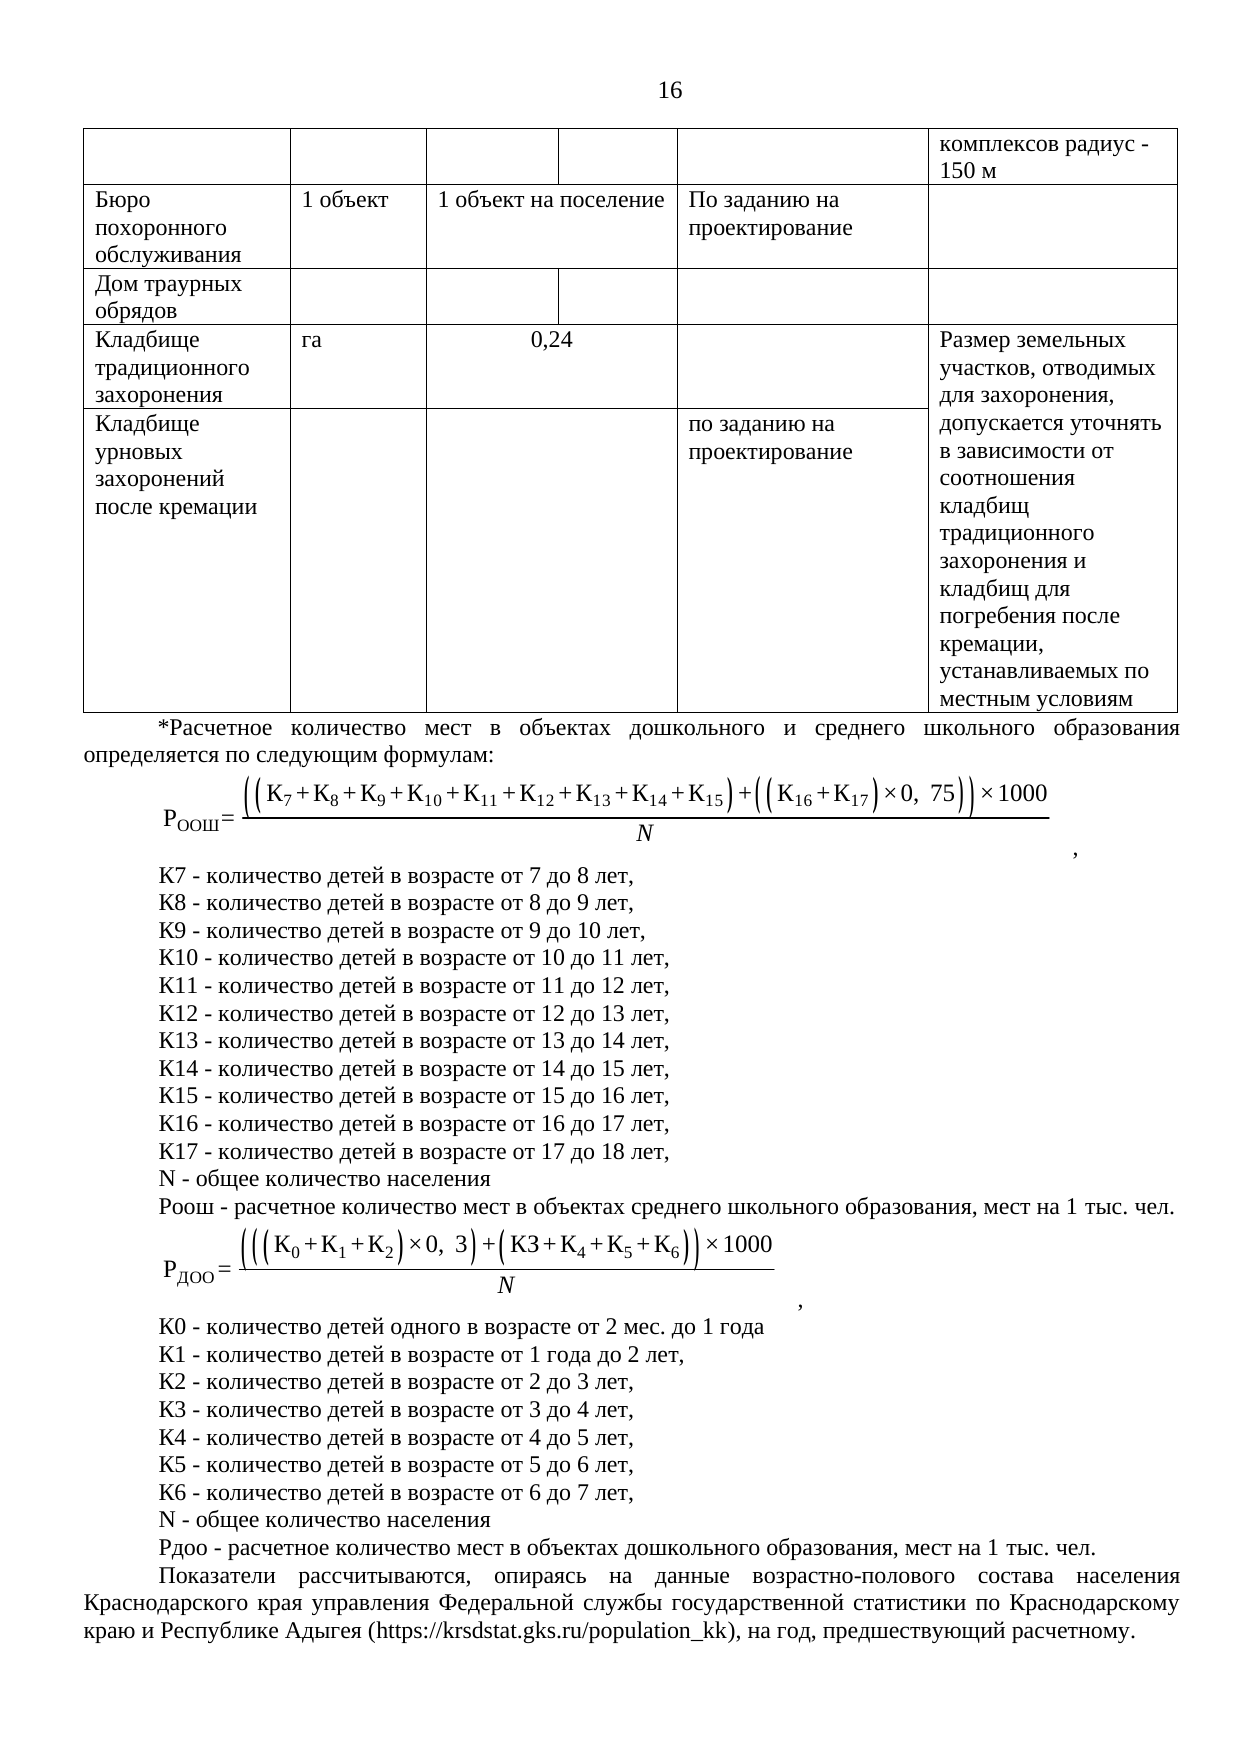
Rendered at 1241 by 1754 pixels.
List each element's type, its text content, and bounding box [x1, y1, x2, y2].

text К17 - количество детей в возрасте от 17 до 18 лет, [83, 1137, 1181, 1164]
text К15 - количество детей в возрасте от 15 до 16 лет, [83, 1081, 1181, 1109]
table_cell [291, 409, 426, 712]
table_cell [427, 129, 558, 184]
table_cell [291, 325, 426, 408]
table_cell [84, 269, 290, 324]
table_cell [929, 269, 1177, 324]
text К3 - количество детей в возрасте от 3 до 4 лет, [83, 1395, 1181, 1423]
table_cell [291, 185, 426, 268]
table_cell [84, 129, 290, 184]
text К7 - количество детей в возрасте от 7 до 8 лет, [83, 861, 1181, 888]
text К8 - количество детей в возрасте от 8 до 9 лет, [83, 888, 1181, 916]
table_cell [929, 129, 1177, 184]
text К6 - количество детей в возрасте от 6 до 7 лет, [83, 1478, 1181, 1505]
text К11 - количество детей в возрасте от 11 до 12 лет, [83, 971, 1181, 999]
text К9 - количество детей в возрасте от 9 до 10 лет, [83, 916, 1181, 943]
text К5 - количество детей в возрасте от 5 до 6 лет, [83, 1450, 1181, 1478]
text К2 - количество детей в возрасте от 2 до 3 лет, [83, 1367, 1181, 1395]
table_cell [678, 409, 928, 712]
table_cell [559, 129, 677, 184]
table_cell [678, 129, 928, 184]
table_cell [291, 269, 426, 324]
text К12 - количество детей в возрасте от 12 до 13 лет, [83, 999, 1181, 1026]
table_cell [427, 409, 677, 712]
text К13 - количество детей в возрасте от 13 до 14 лет, [83, 1026, 1181, 1054]
text Показатели рассчитываются, опираясь на данные возрастно-полового состава населения Краснодарского края управления Федеральной службы государственной статистики по Краснодарскому краю и Республике Адыгея (https://krsdstat.gks.ru/population_kk), на год, предшествующий расчетному. [83, 1561, 1181, 1643]
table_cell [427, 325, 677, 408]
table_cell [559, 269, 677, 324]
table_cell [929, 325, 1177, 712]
text , [83, 1219, 1181, 1312]
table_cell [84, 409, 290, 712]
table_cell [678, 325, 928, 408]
text , [83, 768, 1181, 861]
text *Расчетное количество мест в объектах дошкольного и среднего школьного образования определяется по следующим формулам: [83, 713, 1181, 768]
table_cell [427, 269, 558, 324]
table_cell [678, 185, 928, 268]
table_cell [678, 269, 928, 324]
text Рдоо - расчетное количество мест в объектах дошкольного образования, мест на 1 тыс. чел. [83, 1533, 1181, 1561]
text К10 - количество детей в возрасте от 10 до 11 лет, [83, 943, 1181, 971]
text Роош - расчетное количество мест в объектах среднего школьного образования, мест на 1 тыс. чел. [83, 1192, 1181, 1219]
text К1 - количество детей в возрасте от 1 года до 2 лет, [83, 1340, 1181, 1367]
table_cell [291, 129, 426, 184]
text N - общее количество населения [83, 1505, 1181, 1533]
text К4 - количество детей в возрасте от 4 до 5 лет, [83, 1423, 1181, 1450]
text К0 - количество детей одного в возрасте от 2 мес. до 1 года [83, 1312, 1181, 1340]
text К14 - количество детей в возрасте от 14 до 15 лет, [83, 1054, 1181, 1081]
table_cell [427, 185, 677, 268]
text К16 - количество детей в возрасте от 16 до 17 лет, [83, 1109, 1181, 1137]
text N - общее количество населения [83, 1164, 1181, 1192]
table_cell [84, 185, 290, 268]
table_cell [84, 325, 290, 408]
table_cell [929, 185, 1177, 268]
